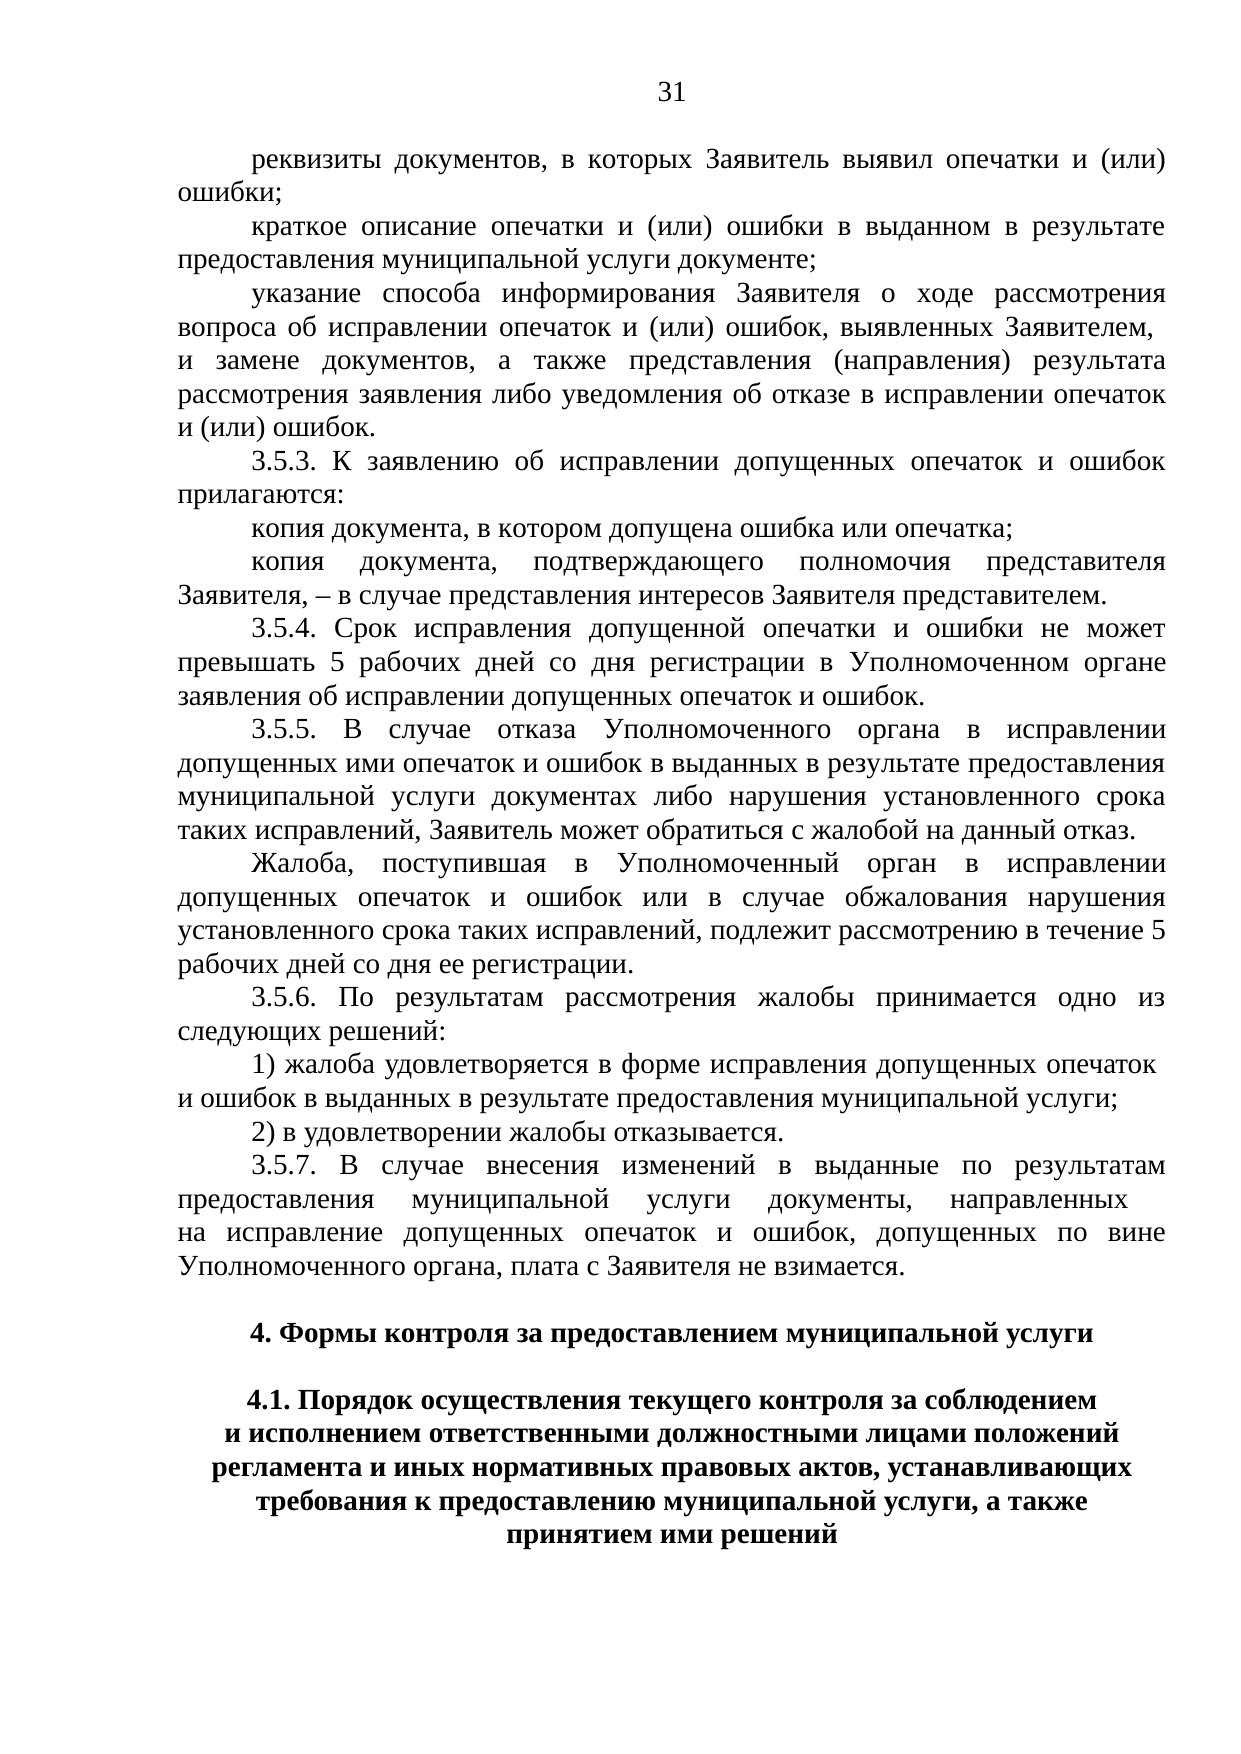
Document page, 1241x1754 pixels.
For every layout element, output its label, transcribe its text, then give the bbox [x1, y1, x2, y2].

text краткое описание опечатки и (или) ошибки в выданном в результате предоставления муниципальной услуги документе; [177, 208, 1167, 275]
text копия документа, подтверждающего полномочия представителя Заявителя, – в случае представления интересов Заявителя представителем. [177, 543, 1167, 611]
text принятием ими решений [177, 1516, 1167, 1550]
text 3.5.5. В случае отказа Уполномоченного органа в исправлении допущенных ими опечаток и ошибок в выданных в результате предоставления муниципальной услуги документах либо нарушения установленного срока таких исправлений, Заявитель может обратиться с жалобой на данный отказ. [177, 711, 1167, 845]
text реквизиты документов, в которых Заявитель выявил опечатки и (или) ошибки; [177, 141, 1167, 208]
text 3.5.3. К заявлению об исправлении допущенных опечаток и ошибок прилагаются: [177, 443, 1167, 510]
text 4. Формы контроля за предоставлением муниципальной услуги [177, 1315, 1167, 1348]
text копия документа, в котором допущена ошибка или опечатка; [177, 510, 1167, 543]
text 1) жалоба удовлетворяется в форме исправления допущенных опечаток и ошибок в выданных в результате предоставления муниципальной услуги; [177, 1047, 1167, 1114]
text указание способа информирования Заявителя о ходе рассмотрения вопроса об исправлении опечаток и (или) ошибок, выявленных Заявителем, и замене документов, а также представления (направления) результата рассмотрения заявления либо уведомления об отказе в исправлении опечаток и (или) ошибок. [177, 275, 1167, 443]
text 3.5.4. Срок исправления допущенной опечатки и ошибки не может превышать 5 рабочих дней со дня регистрации в Уполномоченном органе заявления об исправлении допущенных опечаток и ошибок. [177, 611, 1167, 711]
text 3.5.7. В случае внесения изменений в выданные по результатам предоставления муниципальной услуги документы, направленных на исправление допущенных опечаток и ошибок, допущенных по вине Уполномоченного органа, плата с Заявителя не взимается. [177, 1147, 1167, 1281]
text 3.5.6. По результатам рассмотрения жалобы принимается одно из следующих решений: [177, 979, 1167, 1047]
text Жалоба, поступившая в Уполномоченный орган в исправлении допущенных опечаток и ошибок или в случае обжалования нарушения установленного срока таких исправлений, подлежит рассмотрению в течение 5 рабочих дней со дня ее регистрации. [177, 845, 1167, 979]
text 4.1. Порядок осуществления текущего контроля за соблюдением и исполнением ответственными должностными лицами положений регламента и иных нормативных правовых актов, устанавливающих требования к предоставлению муниципальной услуги, а также [177, 1382, 1167, 1516]
text 2) в удовлетворении жалобы отказывается. [177, 1114, 1167, 1147]
